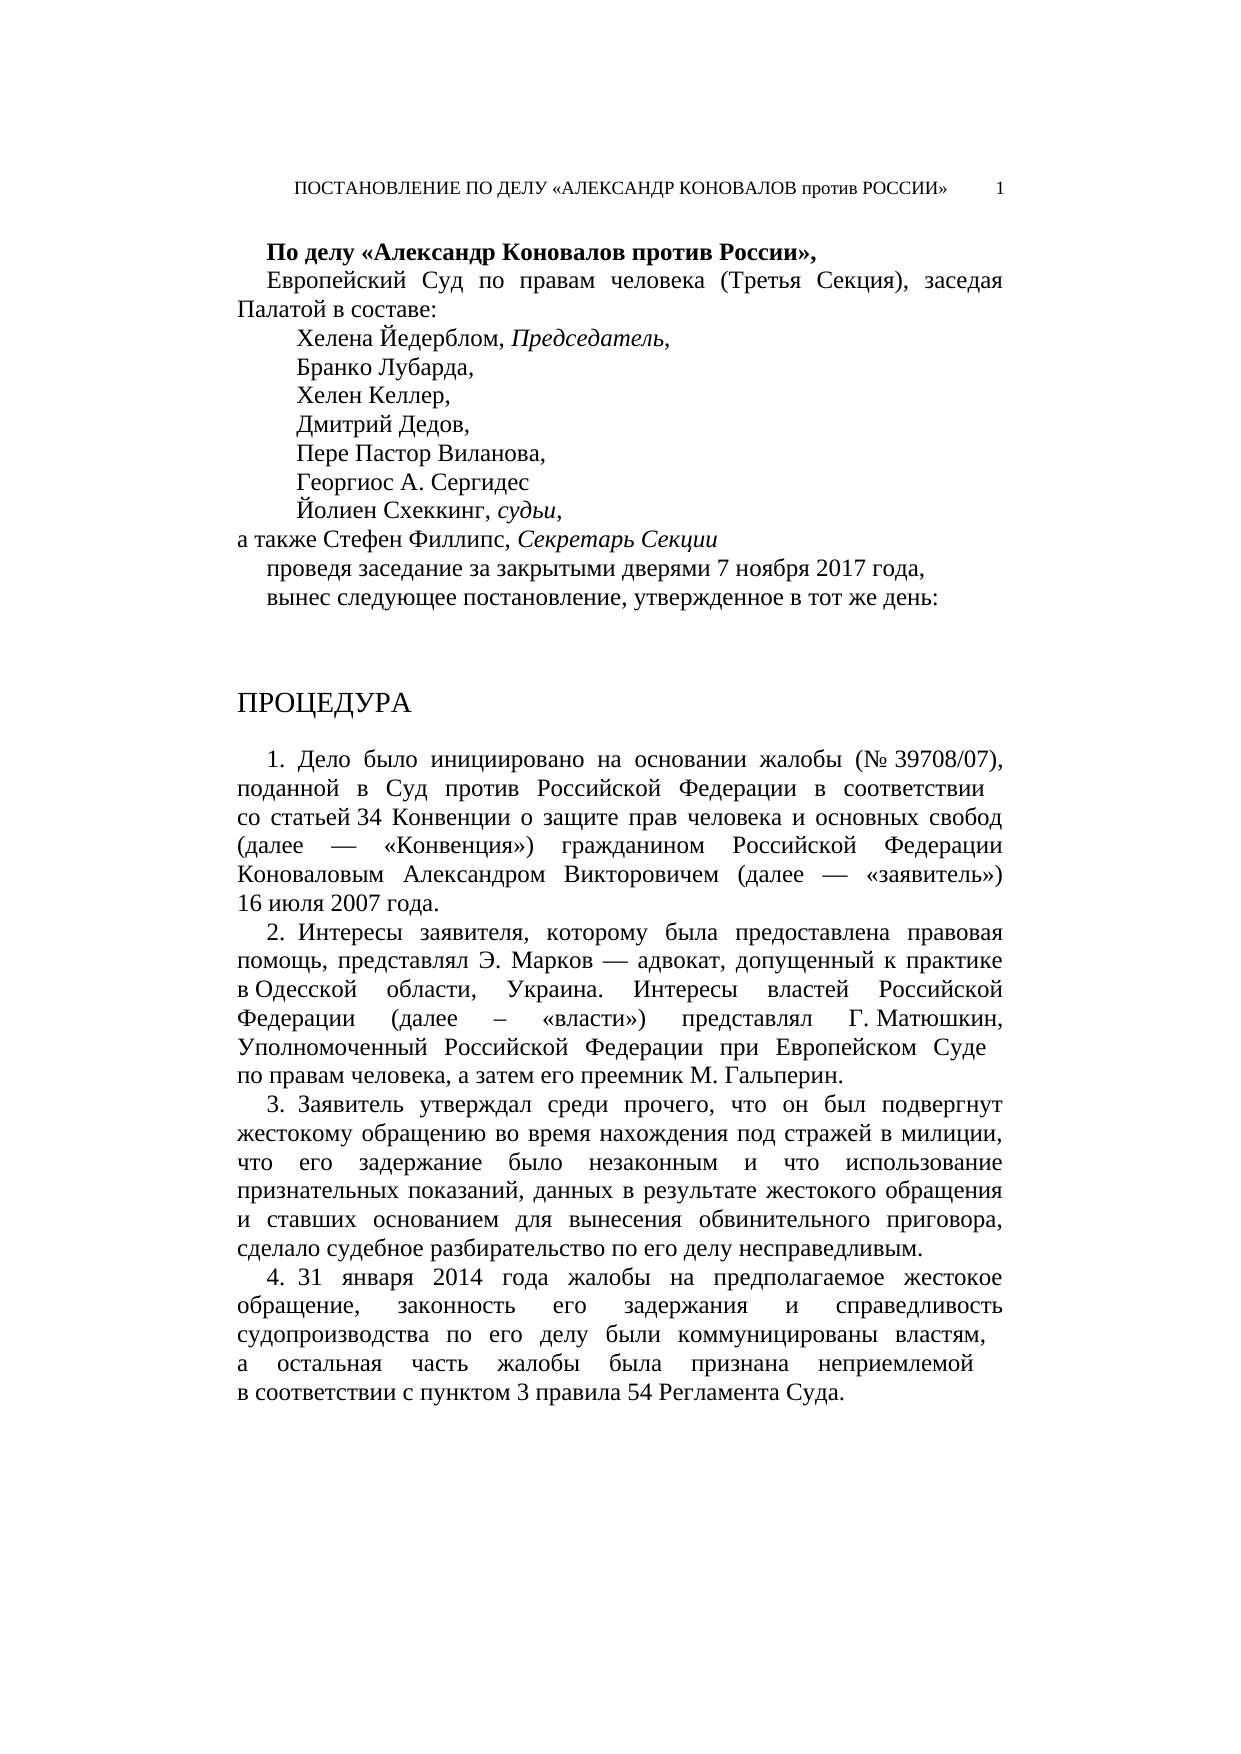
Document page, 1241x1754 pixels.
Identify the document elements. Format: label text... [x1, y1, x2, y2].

text 1. Дело было инициировано на основании жалобы (№ 39708/07), поданной в Суд против Российской Федерации в соответствии со статьей 34 Конвенции о защите прав человека и основных свобод (далее — «Конвенция») гражданином Российской Федерации Коноваловым Александром Викторовичем (далее — «заявитель») 16 июля 2007 года. [237, 744, 1003, 917]
text 2. Интересы заявителя, которому была предоставлена правовая помощь, представлял Э. Марков — адвокат, допущенный к практике в Одесской области, Украина. Интересы властей Российской Федерации (далее – «власти») представлял Г. Матюшкин, Уполномоченный Российской Федерации при Европейском Суде по правам человека, а затем его преемник М. Гальперин. [237, 917, 1003, 1089]
text 4. 31 января 2014 года жалобы на предполагаемое жестокое обращение, законность его задержания и справедливость судопроизводства по его делу были коммуницированы властям, а остальная часть жалобы была признана неприемлемой в соответствии с пунктом 3 правила 54 Регламента Суда. [237, 1262, 1003, 1405]
text вынес следующее постановление, утвержденное в тот же день: [237, 582, 1003, 611]
text 3. Заявитель утверждал среди прочего, что он был подвергнут жестокому обращению во время нахождения под стражей в милиции, что его задержание было незаконным и что использование признательных показаний, данных в результате жестокого обращения и ставших основанием для вынесения обвинительного приговора, сделало судебное разбирательство по его делу несправедливым. [237, 1089, 1003, 1262]
text проведя заседание за закрытыми дверями 7 ноября 2017 года, [237, 553, 1003, 582]
text По делу «Александр Коновалов против России», [237, 237, 1003, 266]
text Хелена Йедерблом, Председатель, Бранко Лубарда, Хелен Келлер, Дмитрий Дедов, Пере Пастор Виланова, Георгиос А. Сергидес Йолиен Схеккинг, судьи, а также Стефен Филлипс, Секретарь Секции [237, 323, 1003, 553]
title ПРОЦЕДУРА [237, 686, 1003, 719]
text Европейский Суд по правам человека (Третья Секция), заседая Палатой в составе: [237, 266, 1003, 323]
